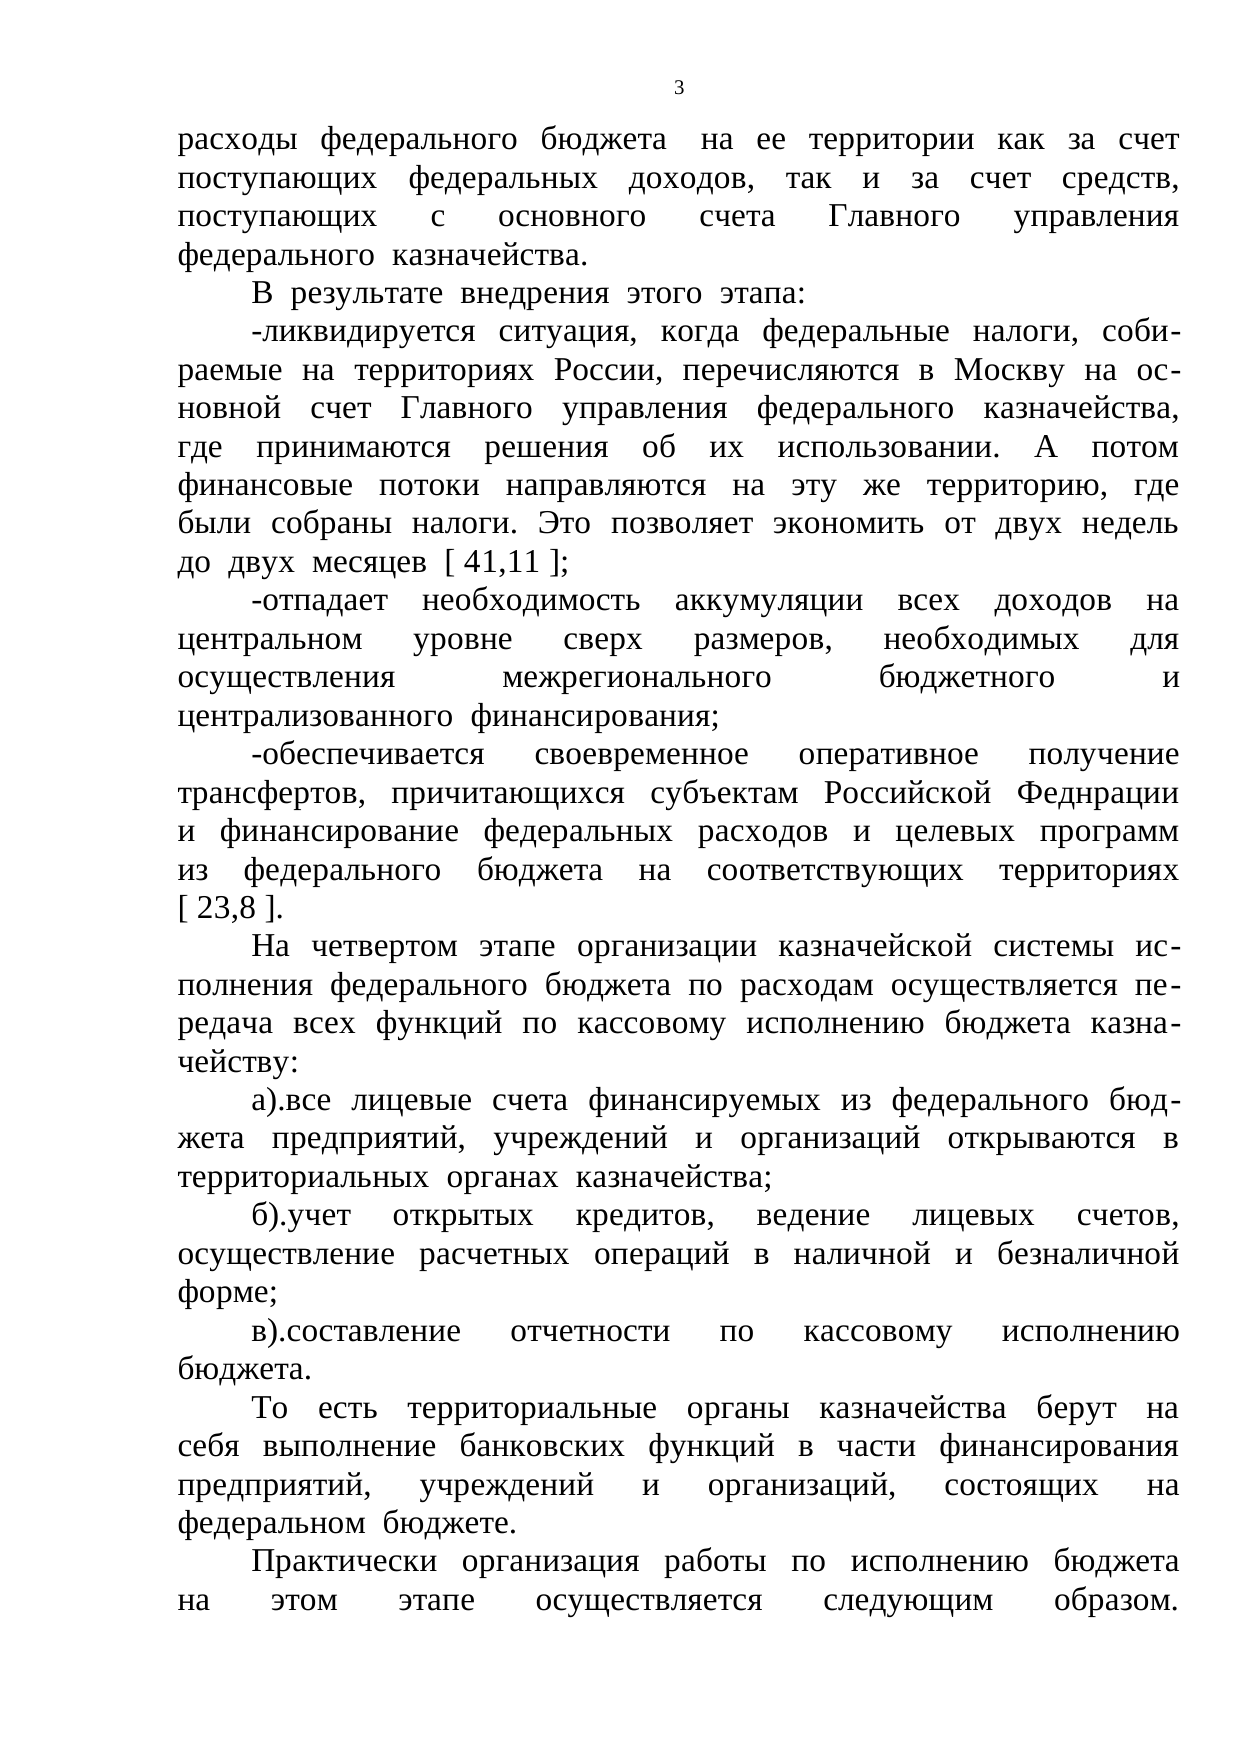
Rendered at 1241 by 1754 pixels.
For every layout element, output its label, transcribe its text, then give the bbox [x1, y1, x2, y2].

text а).все лицевые счета финансируемых из федерального бюджета предприятий, учреждений и организаций открываются в территориальных органах казначейства; [177, 1079, 1181, 1194]
text -ликвидируется ситуация, когда федеральные налоги, собираемые на территориях России, перечисляются в Москву на основной счет Главного управления федерального казначейства, где принимаются решения об их использовании. А потом финансовые потоки направляются на эту же территорию, где были собраны налоги. Это позволяет экономить от двух недель до двух месяцев [ 41,11 ]; [177, 310, 1181, 579]
text -обеспечивается своевременное оперативное получение трансфертов, причитающихся субъектам Российской Феднрации и финансирование федеральных расходов и целевых программ из федерального бюджета на соответствующих территориях [ 23,8 ]. [177, 733, 1181, 925]
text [177, 118, 1181, 272]
text в).составление отчетности по кассовому исполнению бюджета. [177, 1310, 1181, 1387]
text б).учет открытых кредитов, ведение лицевых счетов, осуществление расчетных операций в наличной и безналичной форме; [177, 1194, 1181, 1310]
text На четвертом этапе организации казначейской системы исполнения федерального бюджета по расходам осуществляется передача всех функций по кассовому исполнению бюджета казначейству: [177, 925, 1181, 1079]
text В результате внедрения этого этапа: [177, 272, 1181, 310]
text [177, 1540, 1181, 1617]
text -отпадает необходимость аккумуляции всех доходов на центральном уровне сверх размеров, необходимых для осуществления межрегионального бюджетного и централизованного финансирования; [177, 579, 1181, 733]
text То есть территориальные органы казначейства берут на себя выполнение банковских функций в части финансирования предприятий, учреждений и организаций, состоящих на федеральном бюджете. [177, 1387, 1181, 1540]
